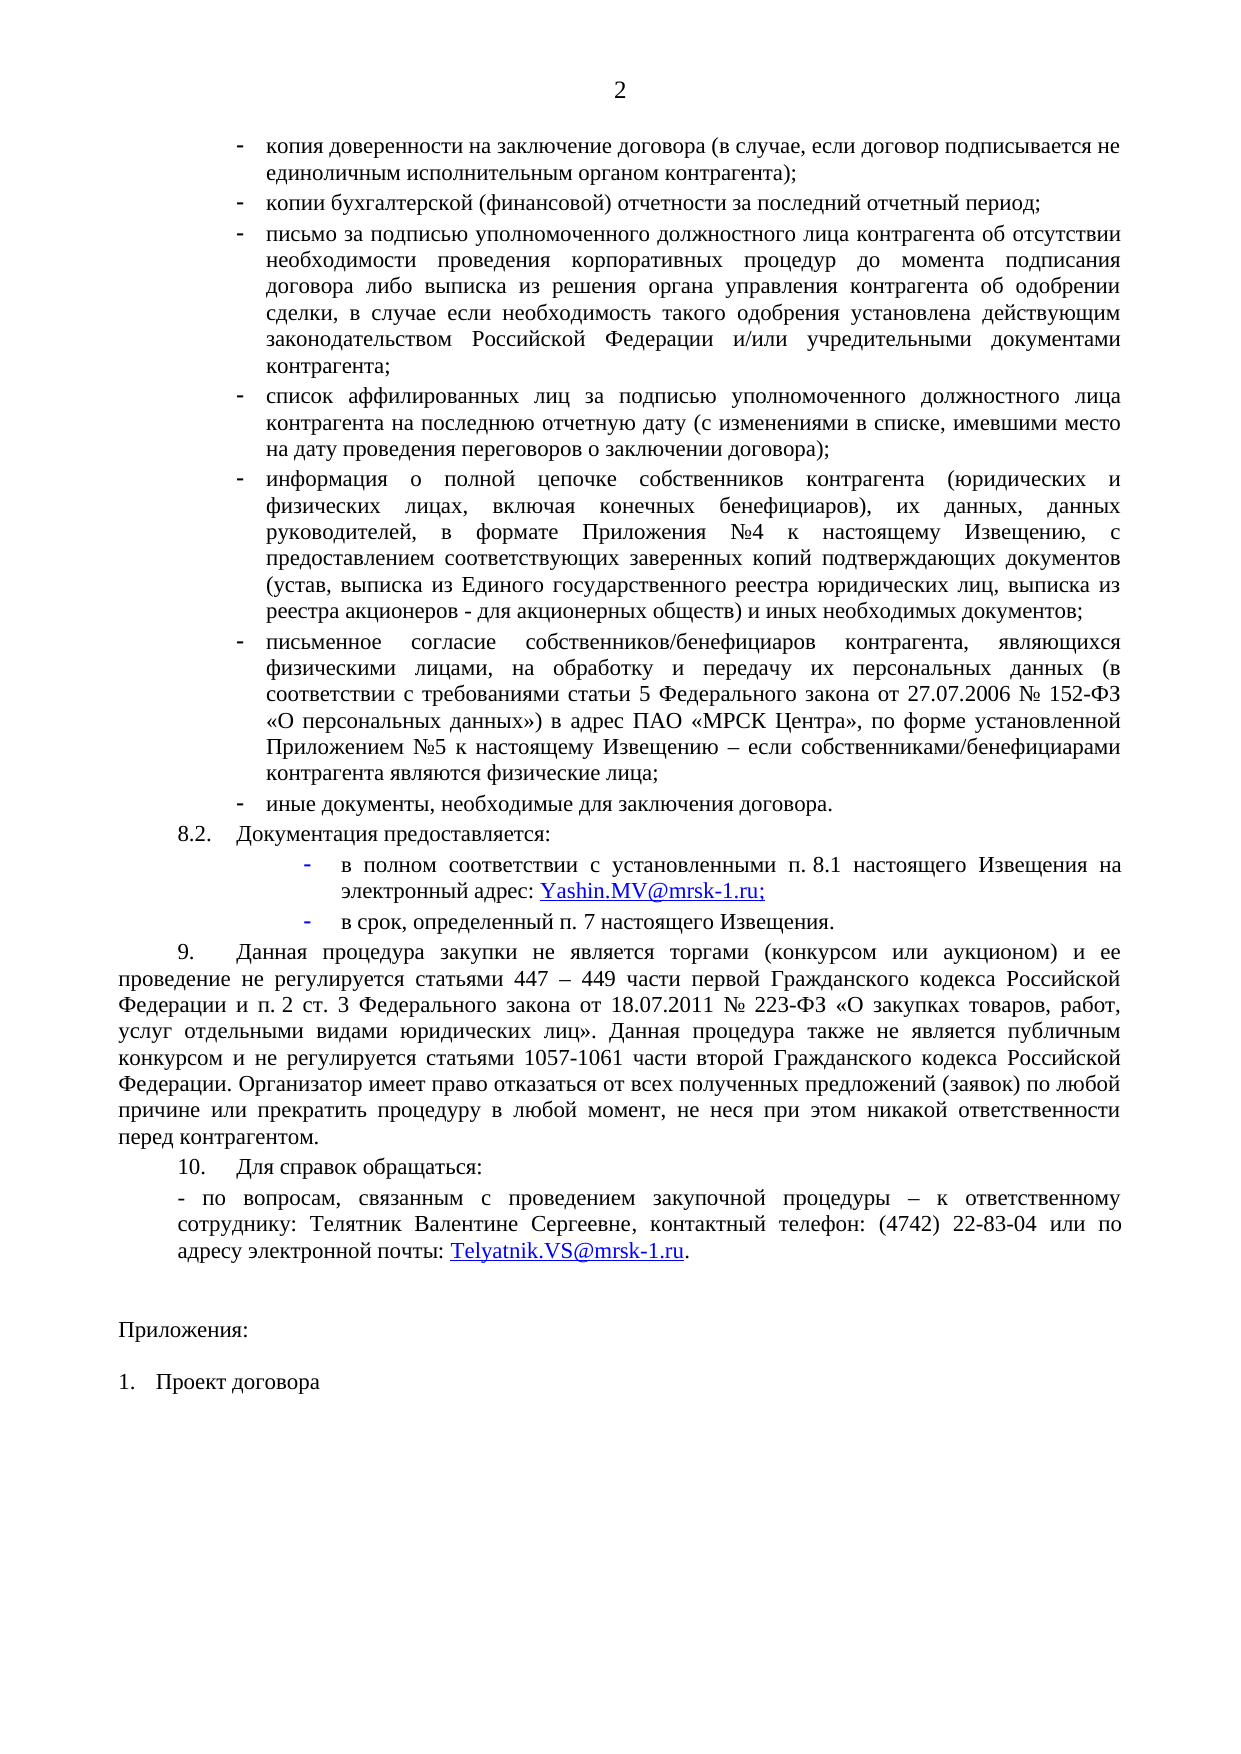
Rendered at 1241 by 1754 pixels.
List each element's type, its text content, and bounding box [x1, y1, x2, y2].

list информация о полной цепочке собственников контрагента (юридических и физических лицах, включая конечных бенефициаров), их данных, данных руководителей, в формате Приложения №4 к настоящему Извещению, с предоставлением соответствующих заверенных копий подтверждающих документов (устав, выписка из Единого государственного реестра юридических лиц, выписка из реестра акционеров - для акционерных обществ) и иных необходимых документов; [236, 465, 1122, 623]
list Проект договора [118, 1368, 1122, 1395]
list Для справок обращаться: [118, 1153, 1122, 1180]
list копии бухгалтерской (финансовой) отчетности за последний отчетный период; [236, 189, 1122, 216]
list письменное согласие собственников/бенефициаров контрагента, являющихся физическими лицами, на обработку и передачу их персональных данных (в соответствии с требованиями статьи 5 Федерального закона от 27.07.2006 № 152-ФЗ «О персональных данных») в адрес ПАО «МРСК Центра», по форме установленной Приложением №5 к настоящему Извещению – если собственниками/бенефициарами контрагента являются физические лица; [236, 628, 1122, 786]
list Документация предоставляется: [118, 821, 1122, 847]
list в срок, определенный п. 7 настоящего Извещения. [303, 908, 1122, 934]
text Приложения: [118, 1316, 1122, 1342]
list иные документы, необходимые для заключения договора. [236, 790, 1122, 816]
list список аффилированных лиц за подписью уполномоченного должностного лица контрагента на последнюю отчетную дату (с изменениями в списке, имевшими место на дату проведения переговоров о заключении договора); [236, 382, 1122, 461]
list письмо за подписью уполномоченного должностного лица контрагента об отсутствии необходимости проведения корпоративных процедур до момента подписания договора либо выписка из решения органа управления контрагента об одобрении сделки, в случае если необходимость такого одобрения установлена действующим законодательством Российской Федерации и/или учредительными документами контрагента; [236, 220, 1122, 378]
list копия доверенности на заключение договора (в случае, если договор подписывается не единоличным исполнительным органом контрагента); [236, 132, 1122, 185]
text - по вопросам, связанным с проведением закупочной процедуры – к ответственному сотруднику: Телятник Валентине Сергеевне, контактный телефон: (4742) 22-83-04 или по адресу электронной почты: Telyatnik.VS@mrsk-1.ru. [177, 1184, 1122, 1263]
list в полном соответствии с установленными п. 8.1 настоящего Извещения на электронный адрес: Yashin.MV@mrsk-1.ru; [303, 851, 1122, 904]
list Данная процедура закупки не является торгами (конкурсом или аукционом) и ее проведение не регулируется статьями 447 – 449 части первой Гражданского кодекса Российской Федерации и п. 2 ст. 3 Федерального закона от 18.07.2011 № 223-ФЗ «О закупках товаров, работ, услуг отдельными видами юридических лиц». Данная процедура также не является публичным конкурсом и не регулируется статьями 1057-1061 части второй Гражданского кодекса Российской Федерации. Организатор имеет право отказаться от всех полученных предложений (заявок) по любой причине или прекратить процедуру в любой момент, не неся при этом никакой ответственности перед контрагентом. [118, 938, 1122, 1149]
